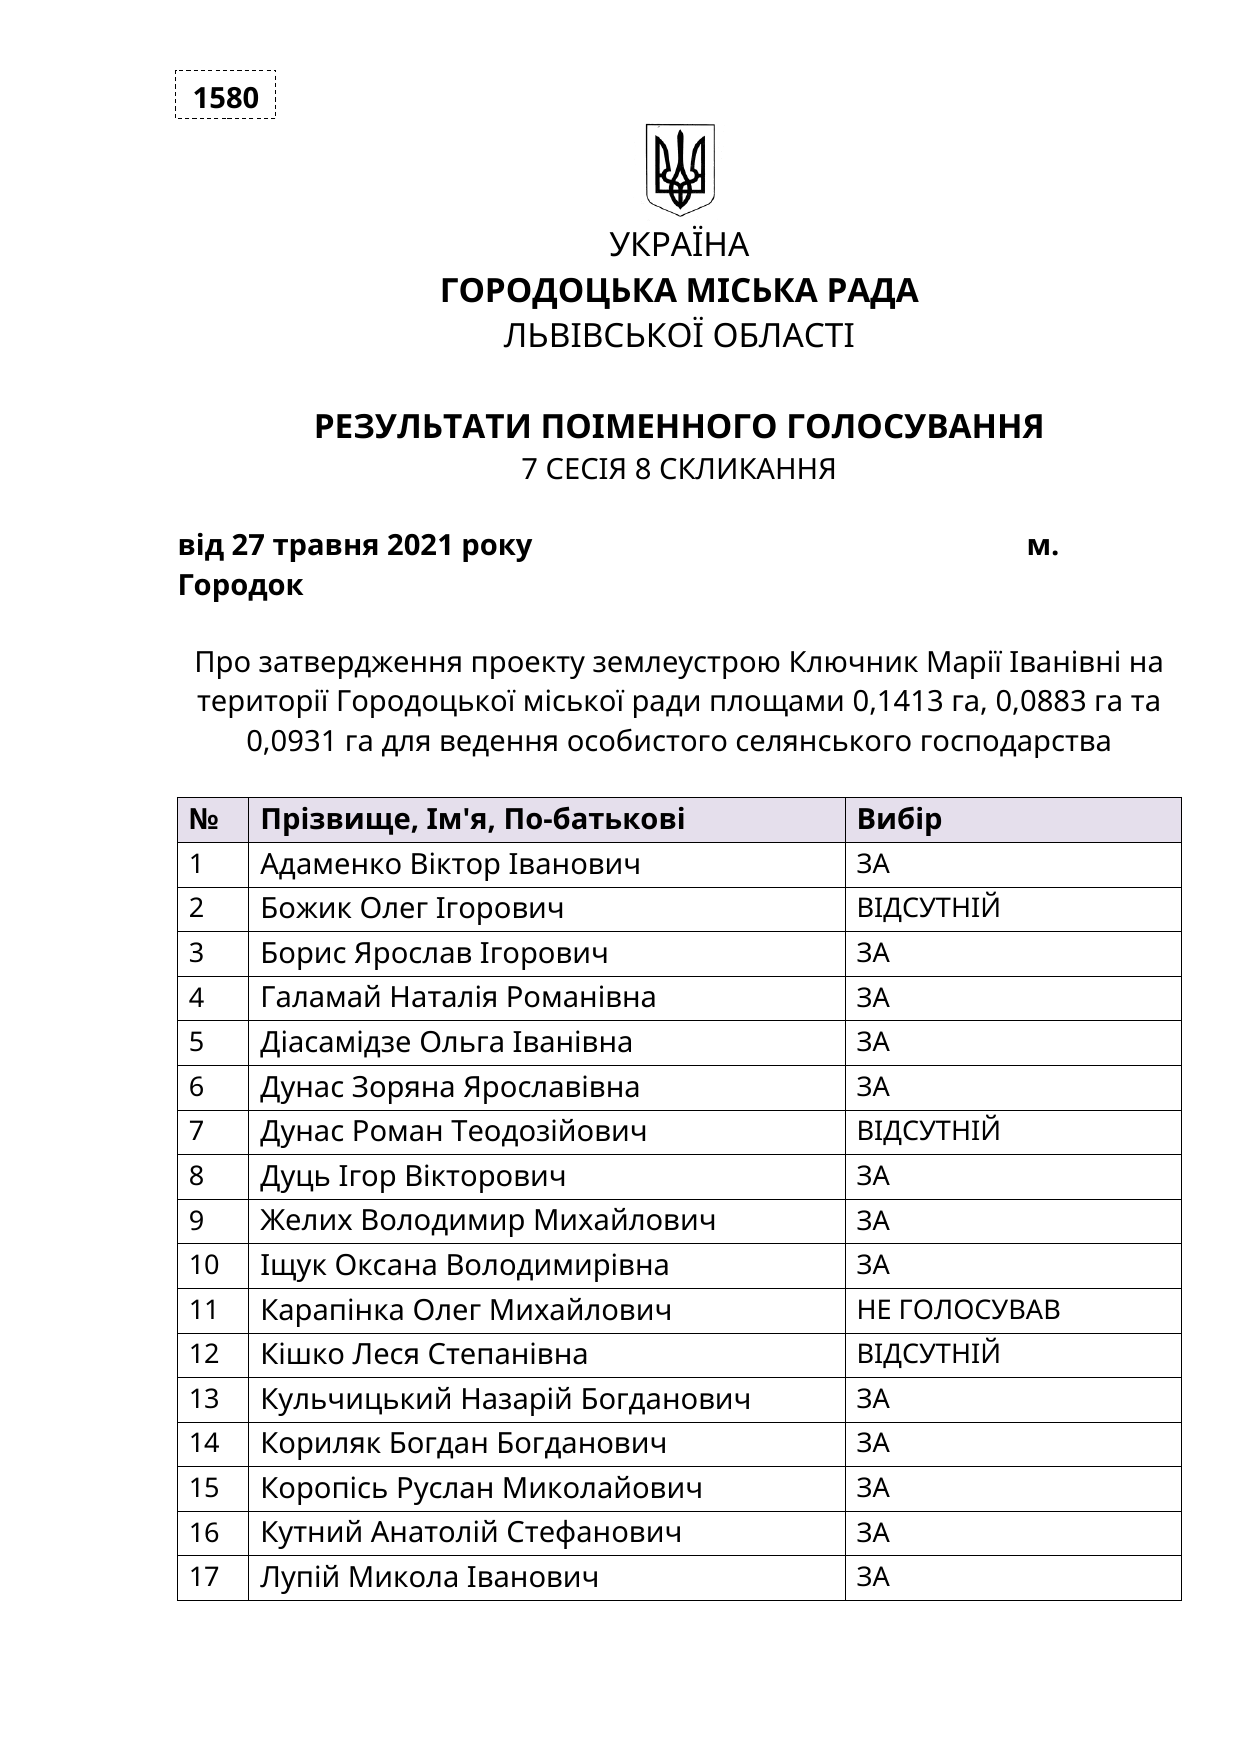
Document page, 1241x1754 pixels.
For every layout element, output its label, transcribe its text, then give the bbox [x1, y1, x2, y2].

table_cell ЗА [846, 1467, 1181, 1511]
table_header № [178, 798, 248, 842]
table_cell 16 [178, 1512, 248, 1555]
picture [633, 118, 726, 221]
table_cell Дуць Ігор Вікторович [249, 1155, 845, 1199]
table_cell ВІДСУТНІЙ [846, 1334, 1181, 1377]
table_header Вибір [846, 798, 1181, 842]
table_cell Кульчицький Назарій Богданович [249, 1378, 845, 1422]
table_cell 4 [178, 977, 248, 1020]
table_cell ЗА [846, 1066, 1181, 1109]
table_cell 5 [178, 1021, 248, 1065]
table_cell ЗА [846, 1021, 1181, 1065]
table_cell ЗА [846, 1512, 1181, 1555]
table_cell 10 [178, 1244, 248, 1288]
table_cell Кориляк Богдан Богданович [249, 1423, 845, 1466]
table_cell ЗА [846, 977, 1181, 1020]
table_cell Кутний Анатолій Стефанович [249, 1512, 845, 1555]
table_header Прізвище, Ім'я, По-батькові [249, 798, 845, 842]
text Про затвердження проекту землеустрою Ключник Марії Іванівні на території Городоцької міської ради площами 0,1413 га, 0,0883 га та 0,0931 га для ведення особистого селянського господарства [177, 641, 1181, 760]
table_cell 2 [178, 888, 248, 931]
table_cell 1 [178, 843, 248, 887]
table_cell Борис Ярослав Ігорович [249, 932, 845, 976]
table_cell Іщук Оксана Володимирівна [249, 1244, 845, 1288]
table_cell Дунас Зоряна Ярославівна [249, 1066, 845, 1109]
text УКРАЇНА [177, 221, 1181, 266]
table_cell ВІДСУТНІЙ [846, 888, 1181, 931]
table_cell Дунас Роман Теодозійович [249, 1111, 845, 1154]
table_cell 11 [178, 1289, 248, 1332]
table_cell ЗА [846, 1556, 1181, 1600]
table_cell ЗА [846, 1244, 1181, 1288]
text 7 СЕСІЯ 8 СКЛИКАННЯ [177, 448, 1181, 488]
table_cell Галамай Наталія Романівна [249, 977, 845, 1020]
table_cell 7 [178, 1111, 248, 1154]
table_cell 9 [178, 1200, 248, 1243]
table_cell Адаменко Віктор Іванович [249, 843, 845, 887]
table_cell ЗА [846, 932, 1181, 976]
table_cell ВІДСУТНІЙ [846, 1111, 1181, 1154]
table_cell Кішко Леся Степанівна [249, 1334, 845, 1377]
table_cell Лупій Микола Іванович [249, 1556, 845, 1600]
table_cell Карапінка Олег Михайлович [249, 1289, 845, 1332]
table_cell 13 [178, 1378, 248, 1422]
table_cell 3 [178, 932, 248, 976]
table_cell Коропісь Руслан Миколайович [249, 1467, 845, 1511]
text ЛЬВІВСЬКОЇ ОБЛАСТІ [177, 312, 1181, 357]
text РЕЗУЛЬТАТИ ПОІМЕННОГО ГОЛОСУВАННЯ [177, 403, 1181, 448]
table_cell 12 [178, 1334, 248, 1377]
table_cell Желих Володимир Михайлович [249, 1200, 845, 1243]
table_cell ЗА [846, 843, 1181, 887]
table_cell ЗА [846, 1155, 1181, 1199]
table_cell ЗА [846, 1200, 1181, 1243]
table_cell 17 [178, 1556, 248, 1600]
text ГОРОДОЦЬКА МІСЬКА РАДА [177, 266, 1181, 312]
table_cell 14 [178, 1423, 248, 1466]
table_cell ЗА [846, 1423, 1181, 1466]
table_cell 15 [178, 1467, 248, 1511]
text від 27 травня 2021 року м. Городок [177, 525, 1181, 604]
table_cell ЗА [846, 1378, 1181, 1422]
table_cell НЕ ГОЛОСУВАВ [846, 1289, 1181, 1332]
table_cell Божик Олег Ігорович [249, 888, 845, 931]
table_cell 6 [178, 1066, 248, 1109]
table_cell 8 [178, 1155, 248, 1199]
table_cell Діасамідзе Ольга Іванівна [249, 1021, 845, 1065]
